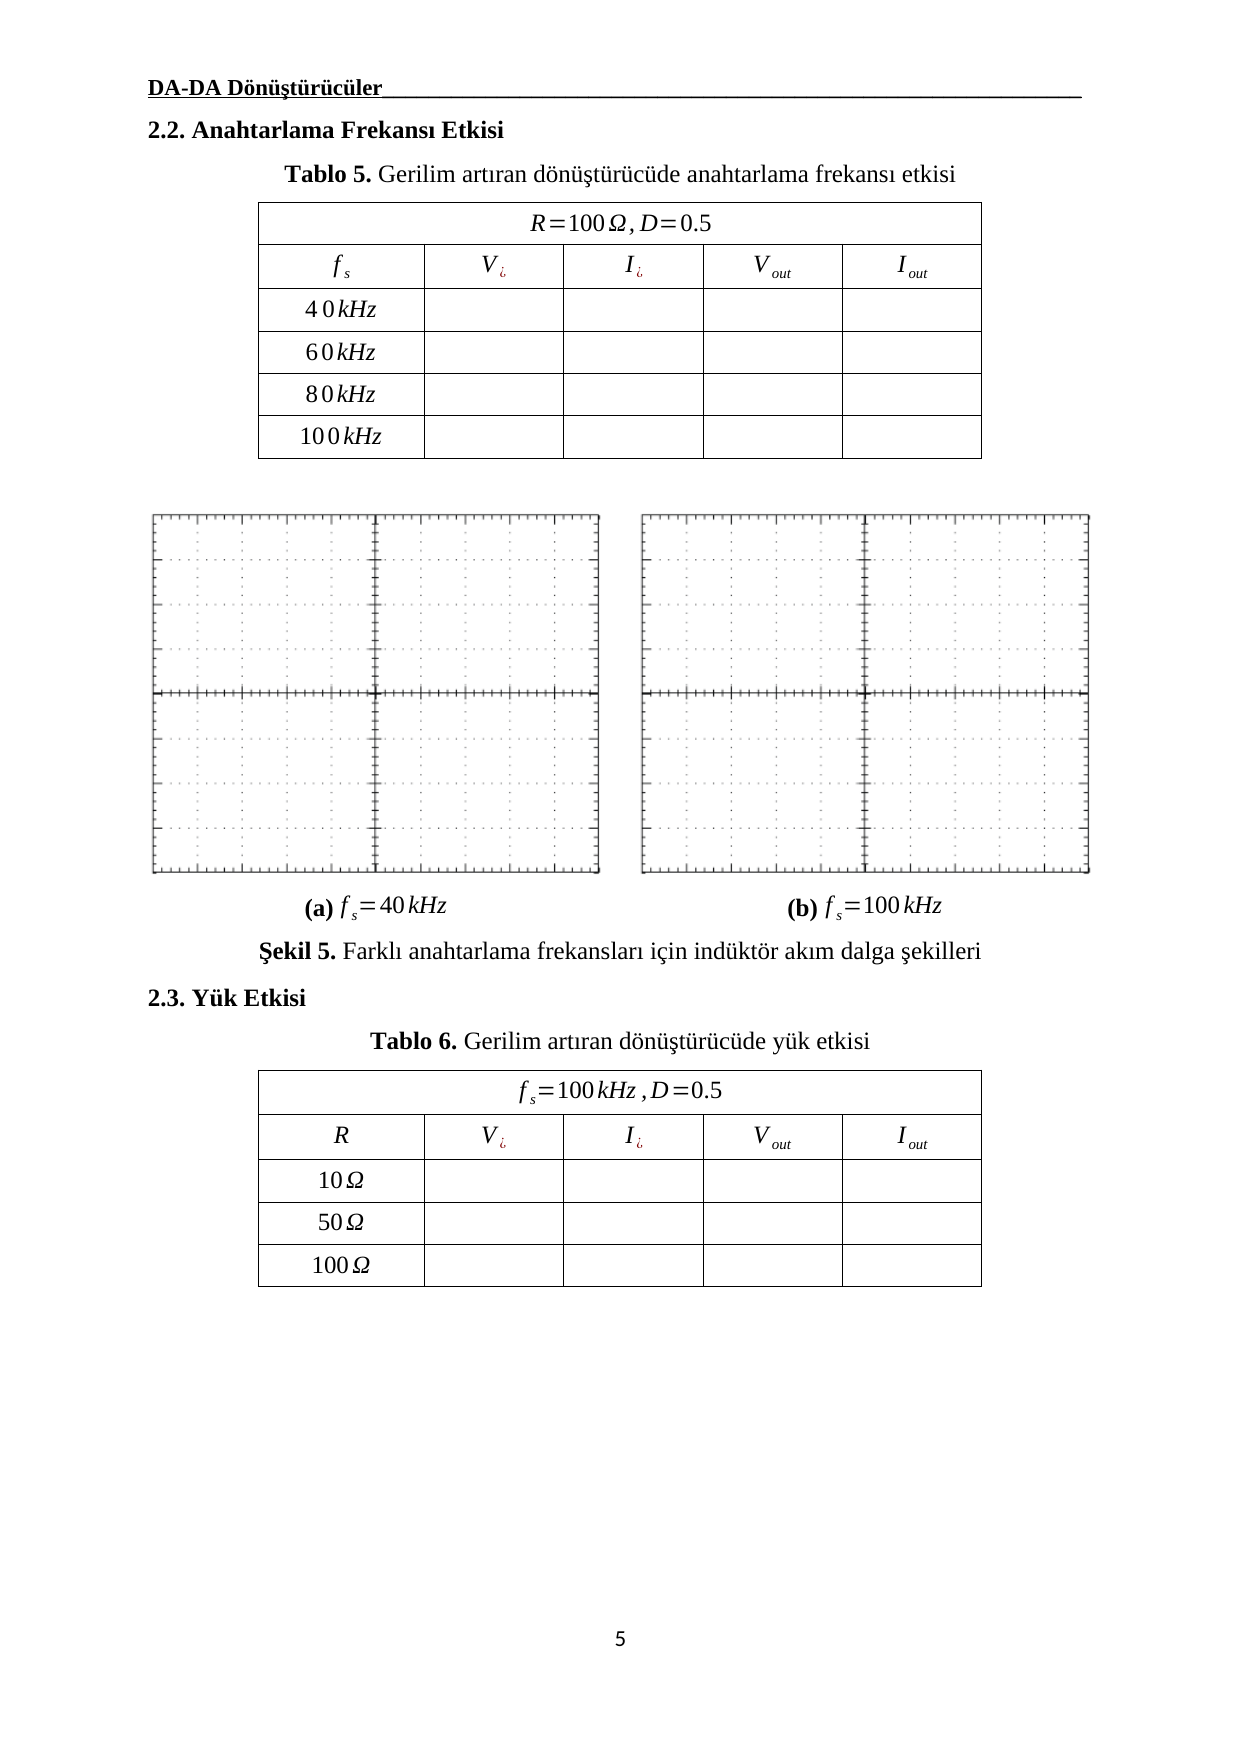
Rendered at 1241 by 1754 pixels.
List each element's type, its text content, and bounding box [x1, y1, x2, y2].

picture [636, 507, 1095, 880]
table_cell [425, 416, 563, 457]
table_cell [843, 1245, 981, 1286]
text Tablo 6. Gerilim artıran dönüştürücüde yük etkisi [148, 1026, 1093, 1055]
table_cell [704, 289, 842, 331]
table_cell [843, 1203, 981, 1244]
table_cell [843, 374, 981, 415]
table_cell (a) [131, 886, 621, 929]
table_header [621, 502, 1109, 886]
table_cell [425, 1203, 563, 1244]
table_header [131, 502, 621, 886]
table_cell [259, 1160, 424, 1202]
table_cell [259, 289, 424, 331]
table_cell [564, 332, 703, 373]
table_cell [704, 416, 842, 457]
table_cell [704, 374, 842, 415]
table_header [259, 1071, 981, 1114]
table_cell [704, 332, 842, 373]
table_cell [704, 1115, 842, 1159]
table_cell [425, 332, 563, 373]
table_cell Şekil 5. Farklı anahtarlama frekansları için indüktör akım dalga şekilleri [131, 930, 1109, 971]
table_cell [564, 374, 703, 415]
table_cell [425, 1245, 563, 1286]
table_cell [259, 1245, 424, 1286]
table_cell [259, 245, 424, 288]
table_cell [564, 1245, 703, 1286]
table_cell [564, 289, 703, 331]
table_cell [843, 289, 981, 331]
table_header [259, 203, 981, 243]
table_cell [843, 332, 981, 373]
table_cell [259, 1203, 424, 1244]
text Tablo 5. Gerilim artıran dönüştürücüde anahtarlama frekansı etkisi [148, 159, 1093, 187]
table_cell [704, 1160, 842, 1202]
table_cell [704, 245, 842, 288]
table_cell [425, 1160, 563, 1202]
table_cell [564, 1203, 703, 1244]
table_cell [425, 289, 563, 331]
picture [147, 507, 605, 880]
table_cell (b) [621, 886, 1109, 929]
table_cell [259, 374, 424, 415]
table_cell [843, 416, 981, 457]
table_cell [843, 1115, 981, 1159]
table_cell [704, 1203, 842, 1244]
table_cell [259, 416, 424, 457]
table_cell [564, 1160, 703, 1202]
table_cell [564, 1115, 703, 1159]
table_cell [704, 1245, 842, 1286]
table_cell [425, 374, 563, 415]
text 2.3. Yük Etkisi [148, 983, 1093, 1012]
table_cell [843, 1160, 981, 1202]
text 2.2. Anahtarlama Frekansı Etkisi [148, 116, 1093, 144]
table_cell [259, 1115, 424, 1159]
table_cell [843, 245, 981, 288]
table_cell [564, 245, 703, 288]
table_cell [425, 245, 563, 288]
table_cell [425, 1115, 563, 1159]
table_cell [259, 332, 424, 373]
table_cell [564, 416, 703, 457]
